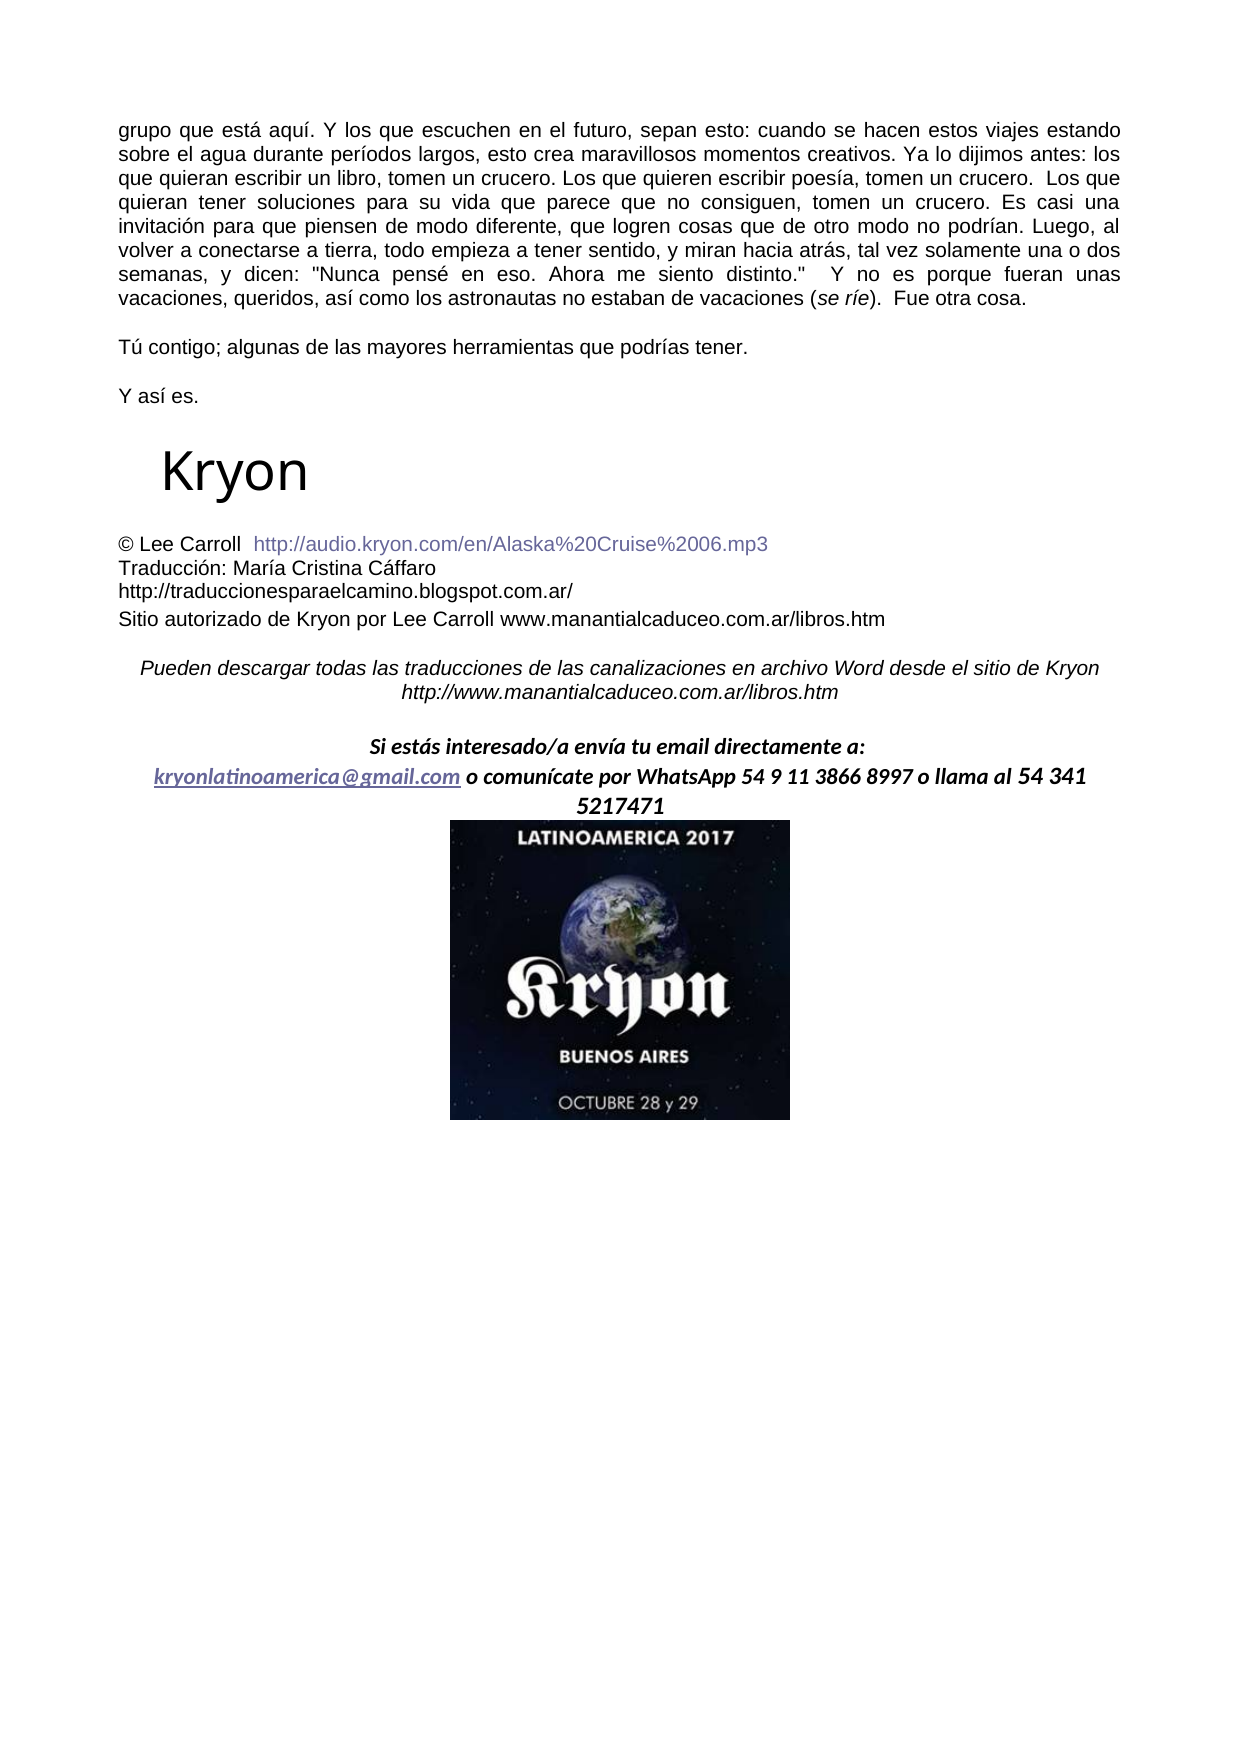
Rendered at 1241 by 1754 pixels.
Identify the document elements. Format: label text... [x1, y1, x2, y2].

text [118, 118, 1122, 310]
picture [450, 820, 790, 1120]
text Pueden descargar todas las traducciones de las canalizaciones en archivo Word desde el sitio de Kryon http://www.manantialcaduceo.com.ar/libros.htm [118, 656, 1122, 704]
text Si estás interesado/a envía tu email directamente a: kryonlatinoamerica@gmail.com o comunícate por WhatsApp 54 9 11 3866 8997 o llama al 54 341 5217471 [118, 732, 1122, 821]
text © Lee Carroll http://audio.kryon.com/en/Alaska%20Cruise%2006.mp3 [118, 531, 1122, 555]
text Kryon [118, 433, 1122, 506]
text Traducción: María Cristina Cáffaro http://traduccionesparaelcamino.blogspot.com.ar/ Sitio autorizado de Kryon por Lee Carroll www.manantialcaduceo.com.ar/libros.htm [118, 555, 1122, 632]
text Tú contigo; algunas de las mayores herramientas que podrías tener. [118, 335, 1122, 359]
text Y así es. [118, 384, 1122, 408]
